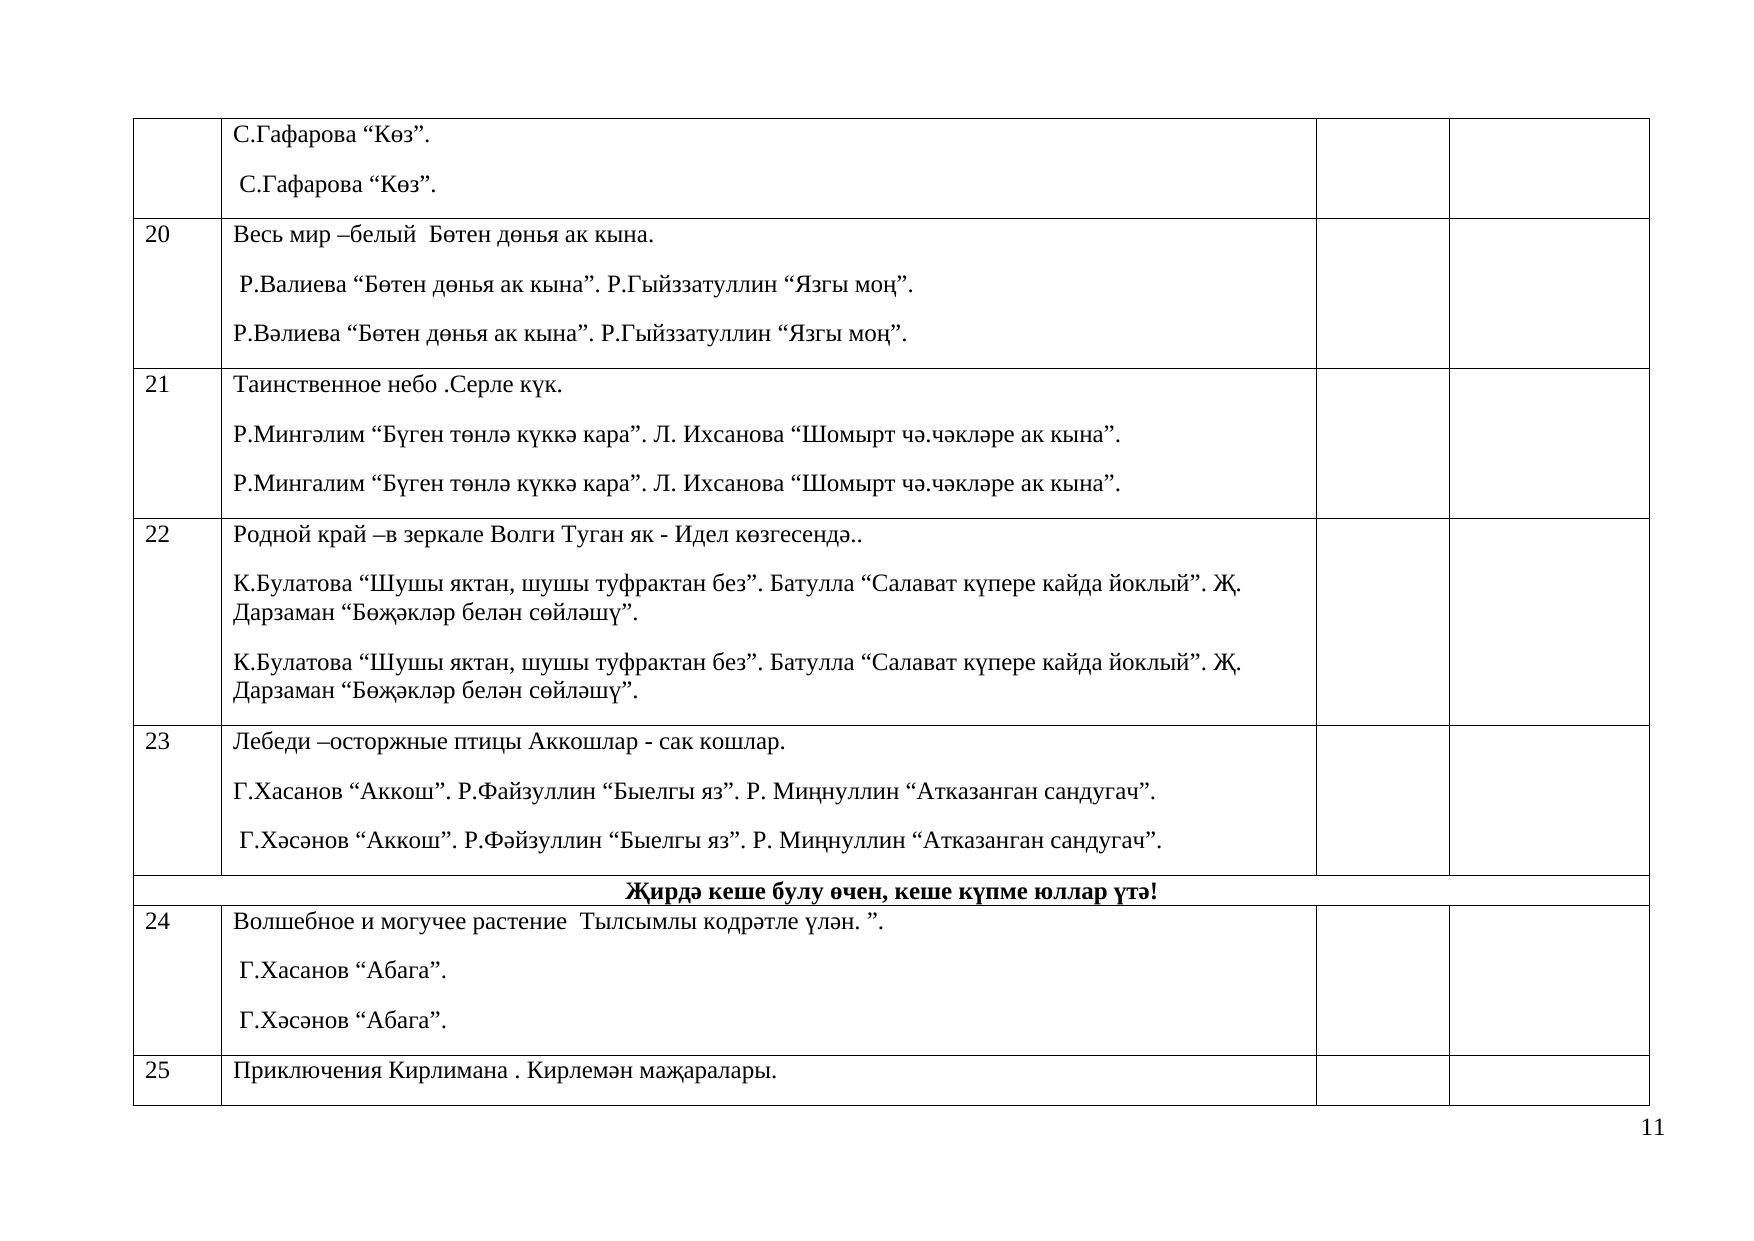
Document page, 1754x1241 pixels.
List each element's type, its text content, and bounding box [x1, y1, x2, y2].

table_cell 24 [134, 906, 221, 1054]
table_cell 22 [134, 519, 221, 725]
table_cell [1317, 519, 1449, 725]
table_cell [1450, 1056, 1649, 1105]
table_cell [1450, 369, 1649, 518]
table_cell [1450, 726, 1649, 875]
table_cell [1317, 726, 1449, 875]
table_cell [222, 1056, 1316, 1105]
table_cell [1450, 219, 1649, 368]
table_cell [1450, 119, 1649, 218]
table_cell Таинственное небо .Серле күк. Р.Мингәлим “Бүген төнлә күккә кара”. Л. Ихсанова “Шомырт чә.чәкләре ак кына”. Р.Мингалим “Бүген төнлә күккә кара”. Л. Ихсанова “Шомырт чә.чәкләре ак кына”. [222, 369, 1316, 518]
table_cell Җирдә кеше булу өчен, кеше күпме юллар үтә! [134, 876, 1649, 905]
table_cell [1317, 906, 1449, 1054]
table_cell Весь мир –белый Бөтен дөнья ак кына. Р.Валиева “Бөтен дөнья ак кына”. Р.Гыйззатуллин “Язгы моң”. Р.Вәлиева “Бөтен дөнья ак кына”. Р.Гыйззатуллин “Язгы моң”. [222, 219, 1316, 368]
table_cell 25 [134, 1056, 221, 1105]
table_cell Родной край –в зеркале Волги Туган як - Идел көзгесендә.. К.Булатова “Шушы яктан, шушы туфрактан без”. Батулла “Салават күпере кайда йоклый”. Җ. Дарзаман “Бөҗәкләр белән сөйләшү”. К.Булатова “Шушы яктан, шушы туфрактан без”. Батулла “Салават күпере кайда йоклый”. Җ. Дарзаман “Бөҗәкләр белән сөйләшү”. [222, 519, 1316, 725]
table_cell 23 [134, 726, 221, 875]
table_cell [1317, 219, 1449, 368]
table_cell Волшебное и могучее растение Тылсымлы кодрәтле үлән. ”. Г.Хасанов “Абага”. Г.Хәсәнов “Абага”. [222, 906, 1316, 1054]
table_cell 19 [134, 119, 221, 218]
table_cell 21 [134, 369, 221, 518]
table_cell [222, 119, 1316, 218]
table_cell Лебеди –осторжные птицы Аккошлар - сак кошлар. Г.Хасанов “Аккош”. Р.Файзуллин “Быелгы яз”. Р. Миңнуллин “Атказанган сандугач”. Г.Хәсәнов “Аккош”. Р.Фәйзуллин “Быелгы яз”. Р. Миңнуллин “Атказанган сандугач”. [222, 726, 1316, 875]
table_cell [1450, 906, 1649, 1054]
table_cell [1450, 519, 1649, 725]
table_cell [1317, 119, 1449, 218]
table_cell [1317, 1056, 1449, 1105]
table_cell [1317, 369, 1449, 518]
table_cell 20 [134, 219, 221, 368]
